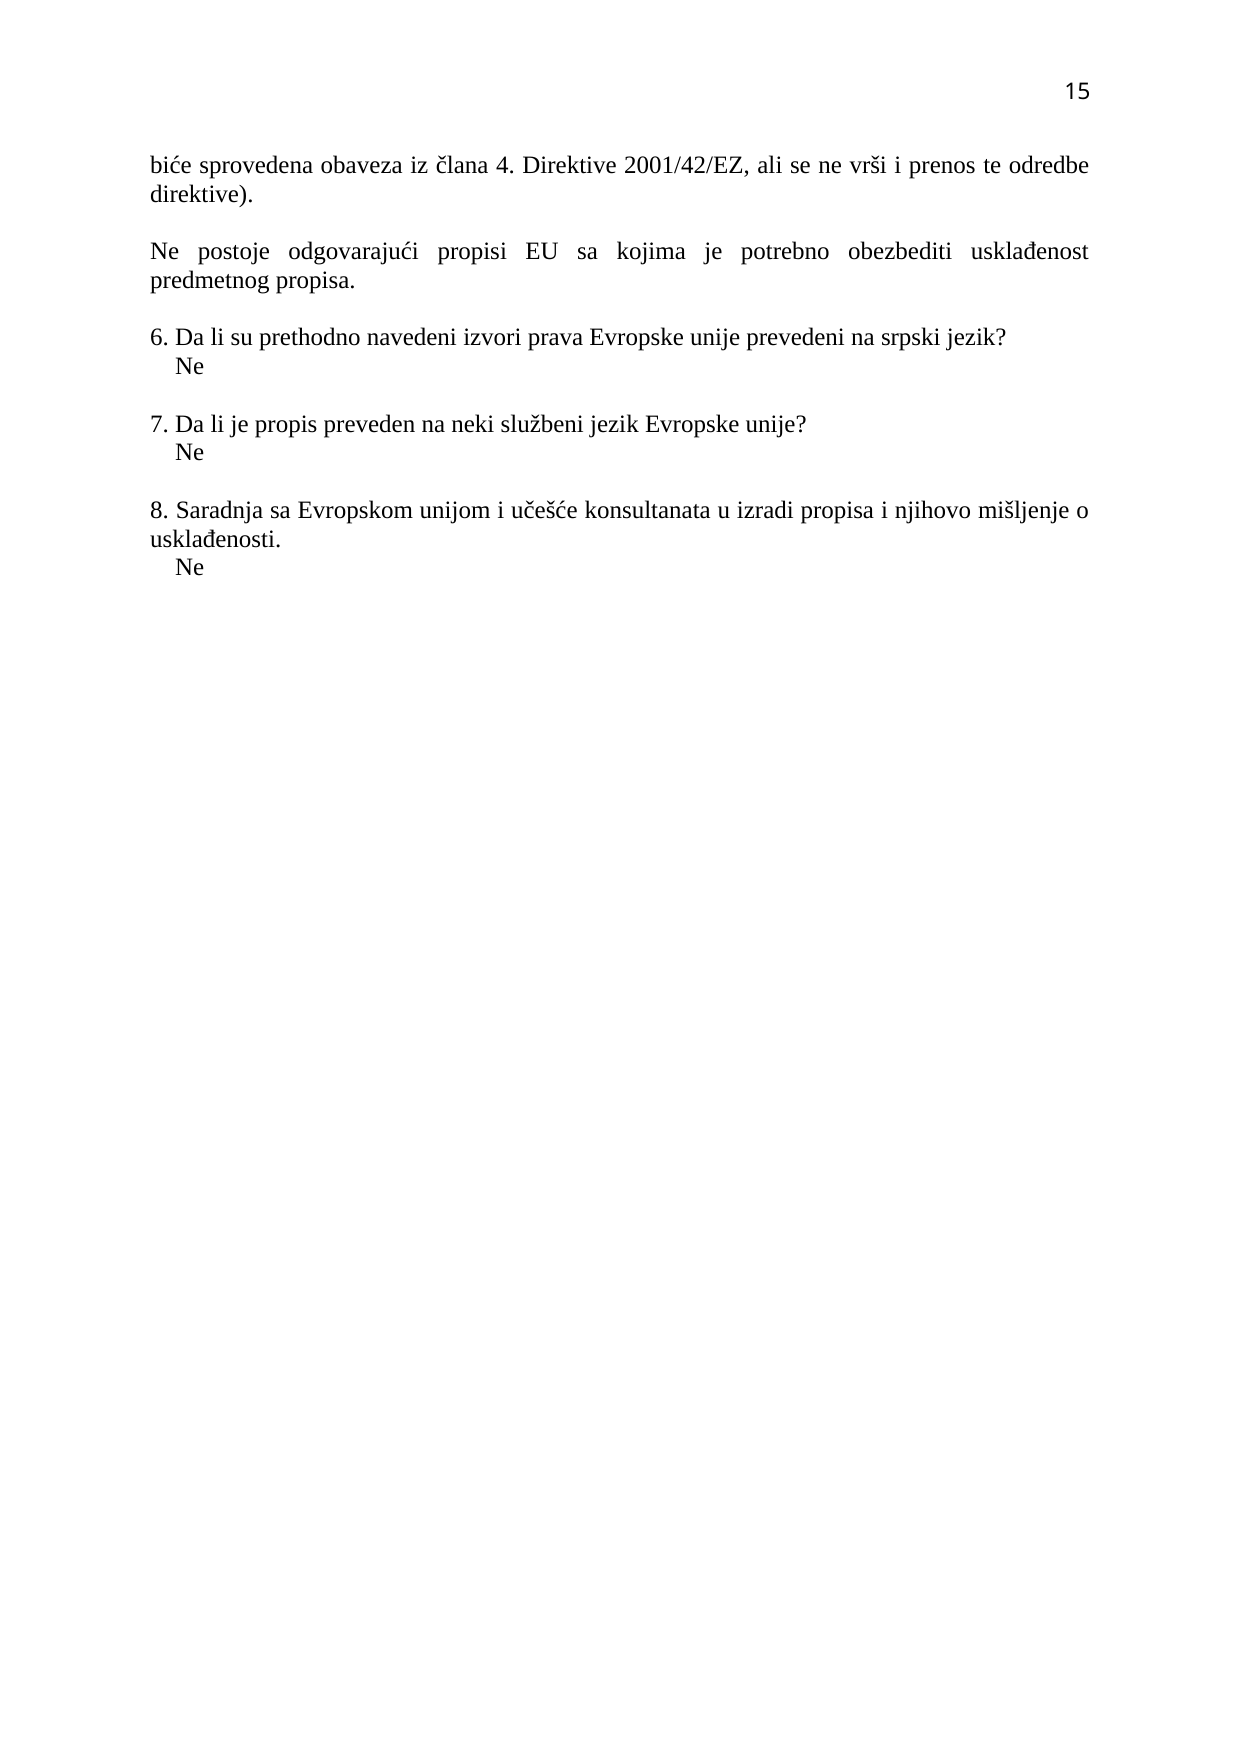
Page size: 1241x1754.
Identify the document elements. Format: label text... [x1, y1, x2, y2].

text Ne [150, 552, 1090, 581]
text 6. Da li su prethodno navedeni izvori prava Evropske unije prevedeni na srpski jezik? [150, 322, 1090, 351]
text Ne postoje odgovarajući propisi EU sa kojima je potrebno obezbediti usklađenost predmetnog propisa. [150, 236, 1090, 294]
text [150, 150, 1090, 207]
text 7. Da li je propis preveden na neki službeni jezik Evropske unije? [150, 409, 1090, 437]
text Ne [150, 351, 1090, 380]
text Ne [150, 437, 1090, 466]
text 8. Saradnja sa Evropskom unijom i učešće konsultanata u izradi propisa i njihovo mišljenje o usklađenosti. [150, 495, 1090, 552]
